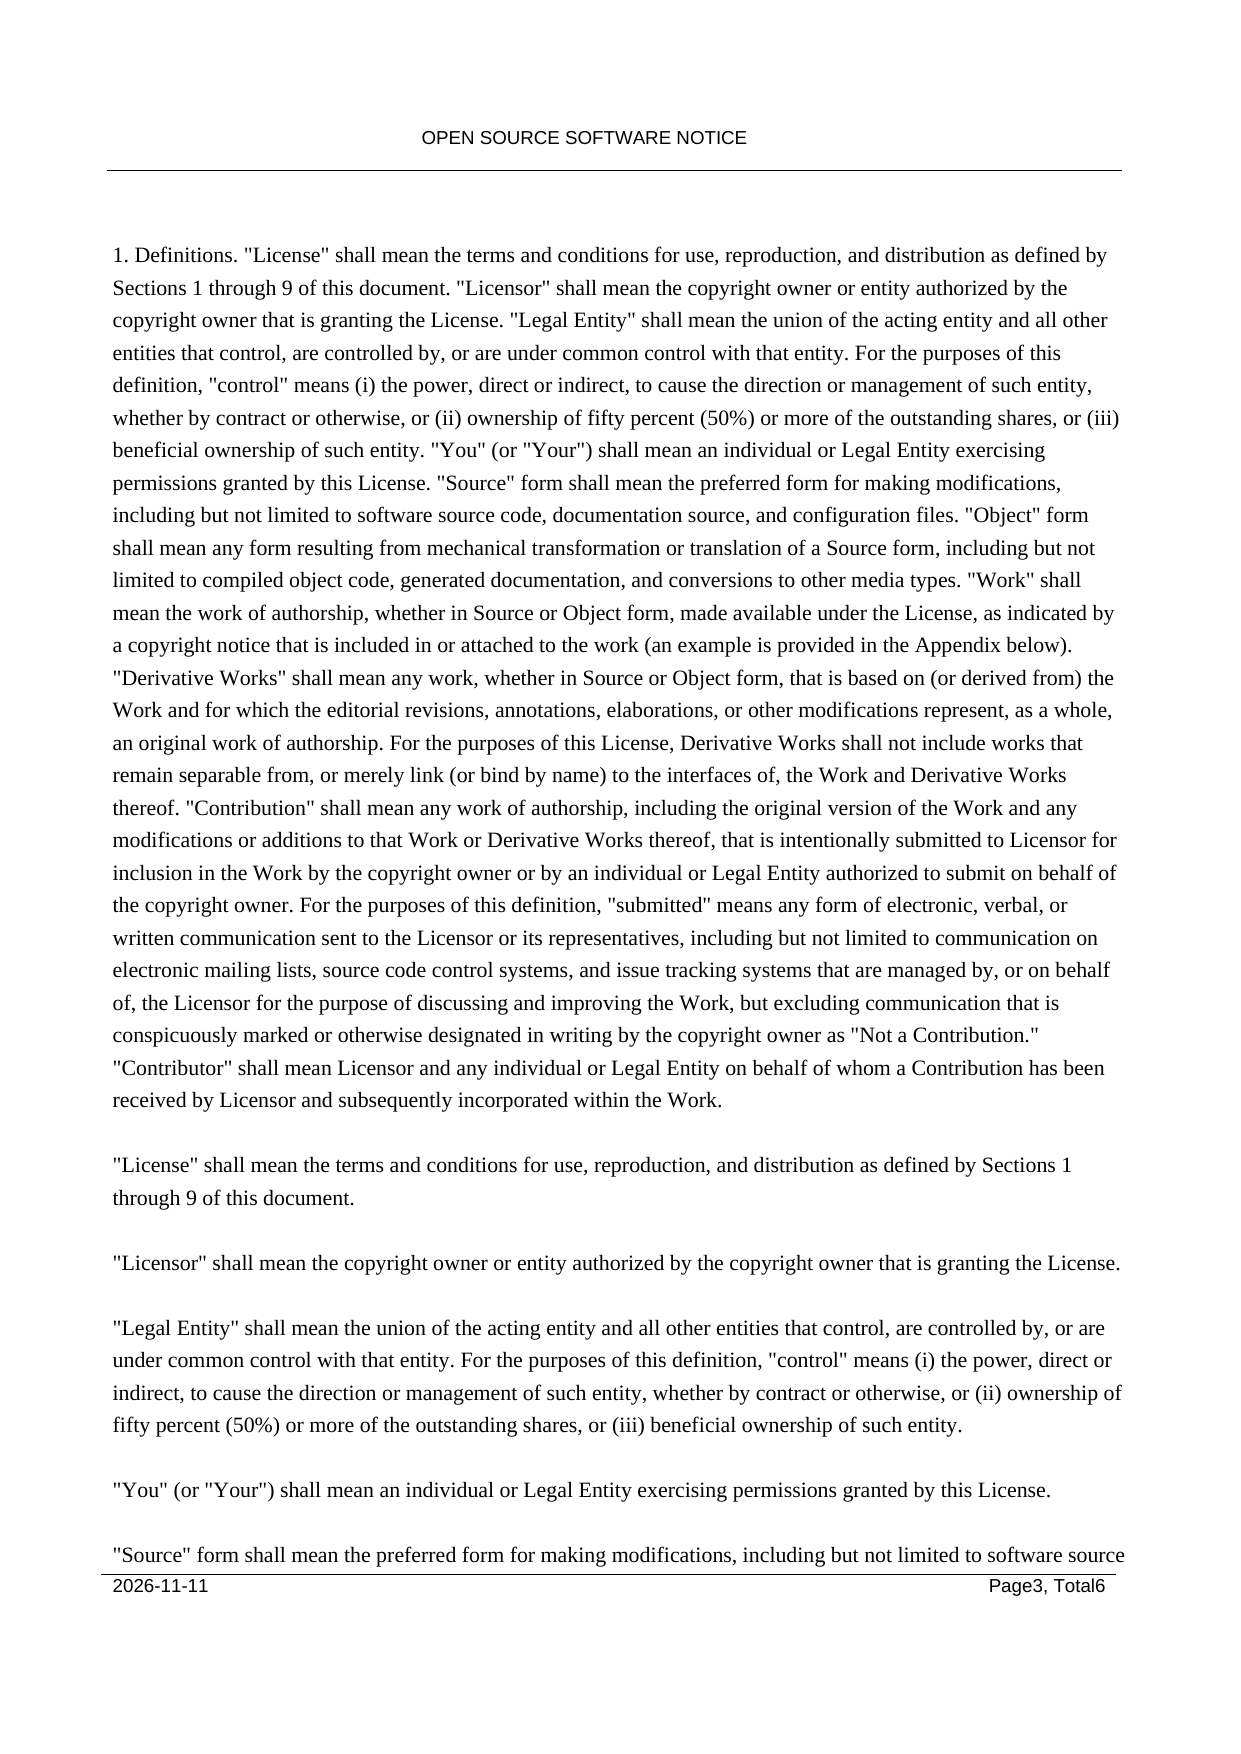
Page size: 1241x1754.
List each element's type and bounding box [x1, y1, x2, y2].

text [112, 206, 1128, 1571]
